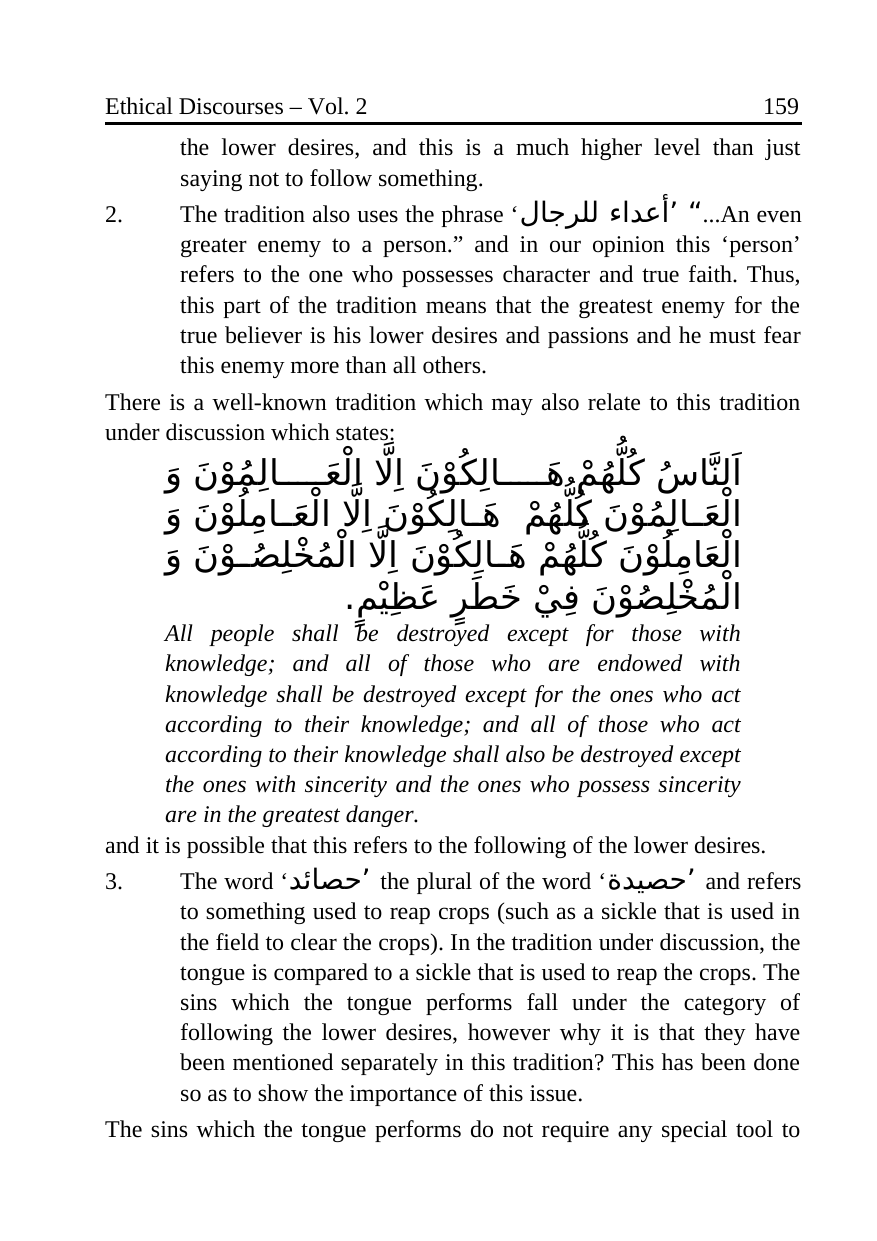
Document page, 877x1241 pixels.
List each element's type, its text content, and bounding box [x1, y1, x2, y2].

text and it is possible that this refers to the following of the lower desires. [105, 829, 802, 859]
text All people shall be destroyed except for those with knowledge; and all of those who are endowed with knowledge shall be destroyed except for the ones who act according to their knowledge; and all of those who act according to their knowledge shall also be destroyed except the ones with sincerity and the ones who possess sincerity are in the greatest danger. [165, 617, 742, 829]
text There is a well-known tradition which may also relate to this tradition under discussion which states: [105, 386, 802, 446]
text اَلنَّاسُ كُلُّهُمْ هَالِكُوْنَ اِلَّا الْعَالِمُوْنَ وَ الْعَالِمُوْنَ كُلُّهُمْ هَالِكُوْنَ اِلَّا الْعَامِلُوْنَ وَ الْعَامِلُوْنَ كُلُّهُمْ هَالِكُوْنَ اِلَّا الْمُخْلِصُوْنَ وَ الْمُخْلِصُوْنَ فِيْ خَطَرٍ عَظِيْمٍ. [165, 452, 742, 617]
text 3. The word ‘حصائد’ the plural of the word ‘حصيدة’ and refers to something used to reap crops (such as a sickle that is used in the field to clear the crops). In the tradition under discussion, the tongue is compared to a sickle that is used to reap the crops. The sins which the tongue performs fall under the category of following the lower desires, however why it is that they have been mentioned separately in this tradition? This has been done so as to show the importance of this issue. [105, 865, 802, 1107]
text 2. The tradition also uses the phrase ‘أعداء للرجال’ “...An even greater enemy to a person.” and in our opinion this ‘person’ refers to the one who possesses character and true faith. Thus, this part of the tradition means that the greatest enemy for the true believer is his lower desires and passions and he must fear this enemy more than all others. [105, 198, 802, 379]
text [105, 1113, 802, 1143]
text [105, 132, 802, 192]
